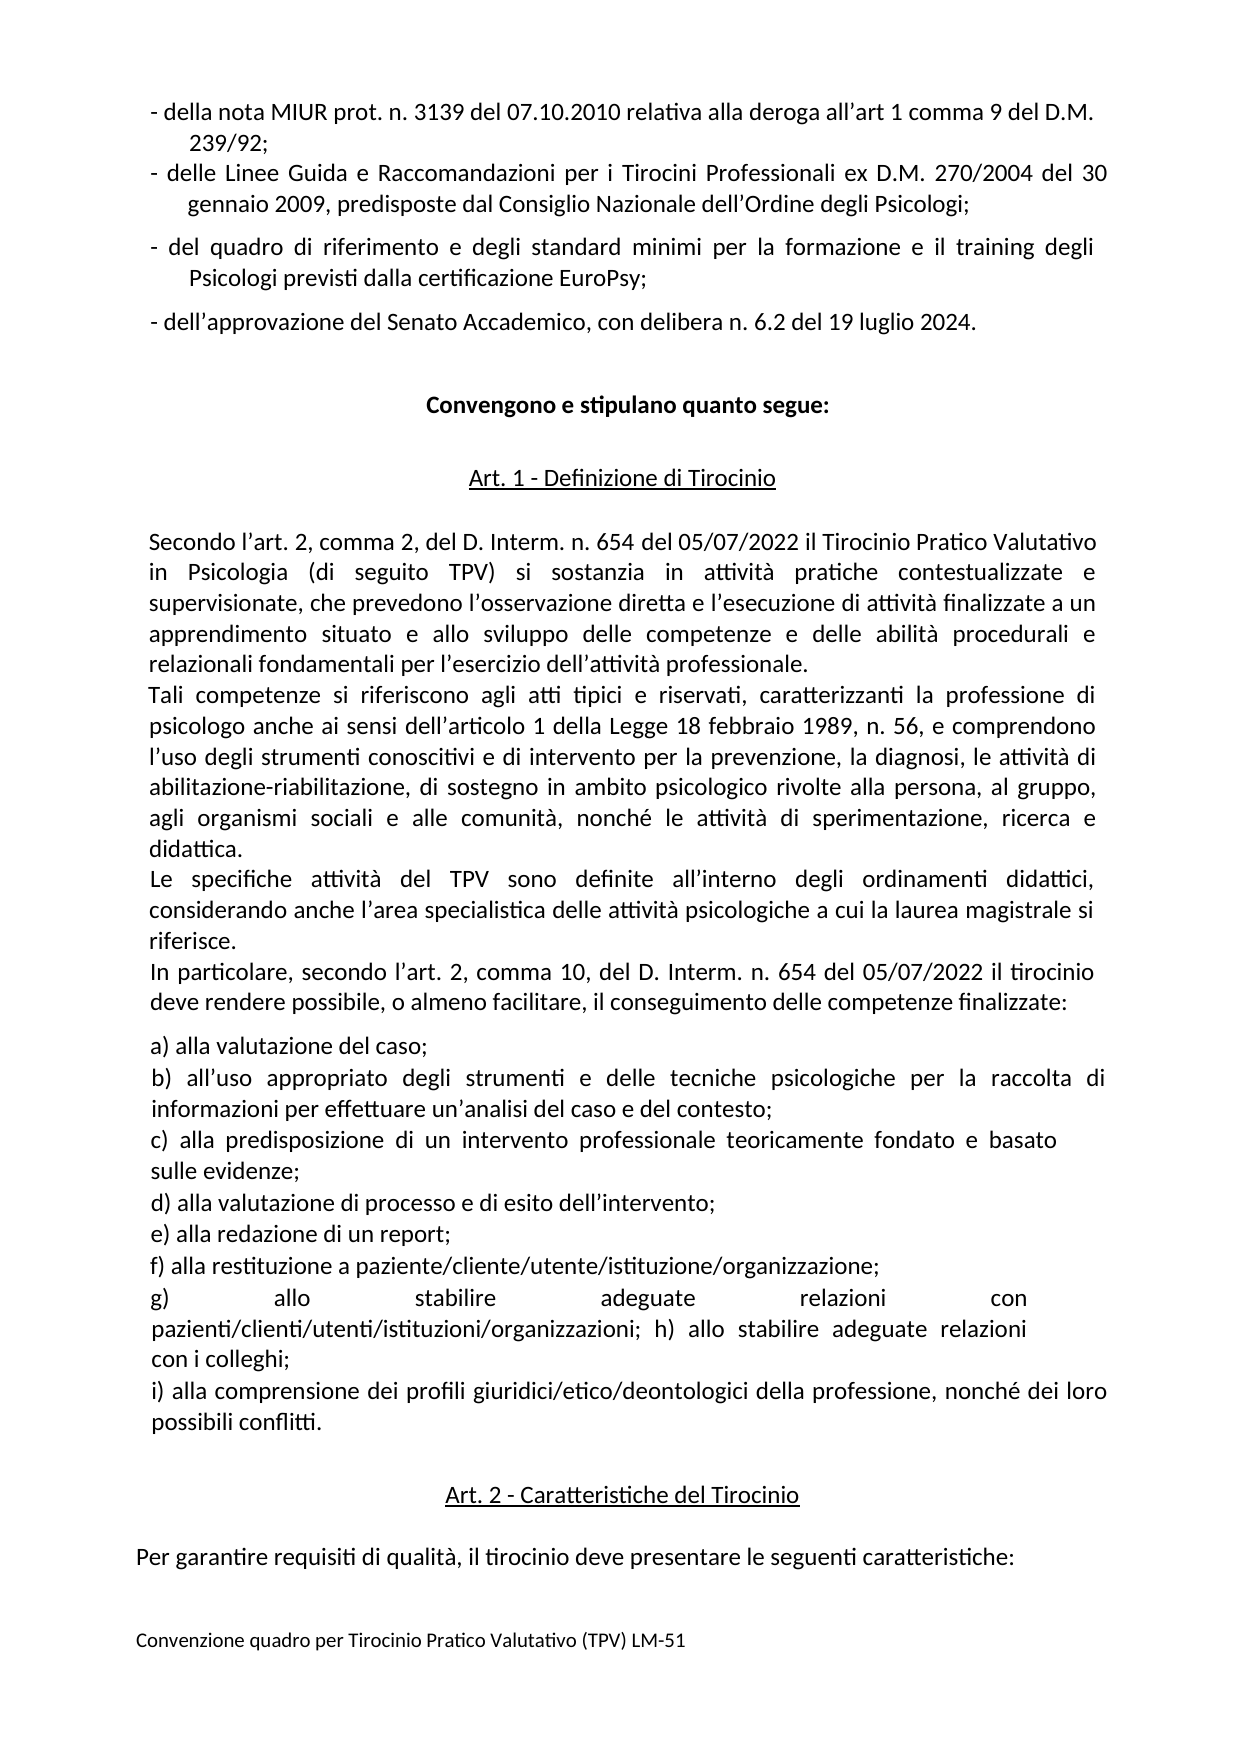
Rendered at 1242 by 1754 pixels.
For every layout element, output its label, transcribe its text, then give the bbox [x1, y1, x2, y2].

text b) all’uso appropriato degli strumenti e delle tecniche psicologiche per la raccolta di informazioni per effettuare un’analisi del caso e del contesto; [151, 1062, 1107, 1123]
text - del quadro di riferimento e degli standard minimi per la formazione e il training degli Psicologi previsti dalla certificazione EuroPsy; [150, 232, 1095, 293]
text - della nota MIUR prot. n. 3139 del 07.10.2010 relativa alla deroga all’art 1 comma 9 del D.M. 239/92; [150, 96, 1096, 157]
text Tali competenze si riferiscono agli atti tipici e riservati, caratterizzanti la professione di psicologo anche ai sensi dell’articolo 1 della Legge 18 febbraio 1989, n. 56, e comprendono l’uso degli strumenti conoscitivi e di intervento per la prevenzione, la diagnosi, le attività di abilitazione-riabilitazione, di sostegno in ambito psicologico rivolte alla persona, al gruppo, agli organismi sociali e alle comunità, nonché le attività di sperimentazione, ricerca e didattica. [148, 679, 1098, 863]
text Convengono e stipulano quanto segue: [136, 389, 830, 420]
text Le specifiche attività del TPV sono definite all’interno degli ordinamenti didattici, considerando anche l’area specialistica delle attività psicologiche a cui la laurea magistrale si riferisce. [149, 864, 1096, 956]
text In particolare, secondo l’art. 2, comma 10, del D. Interm. n. 654 del 05/07/2022 il tirocinio deve rendere possibile, o almeno facilitare, il conseguimento delle competenze finalizzate: [150, 956, 1097, 1017]
text c) alla predisposizione di un intervento professionale teoricamente fondato e basato sulle evidenze; [150, 1124, 1058, 1186]
text Per garantire requisiti di qualità, il tirocinio deve presentare le seguenti caratteristiche: [136, 1541, 1109, 1572]
text a) alla valutazione del caso; [150, 1031, 1097, 1061]
text e) alla redazione di un report; [150, 1218, 1109, 1249]
text i) alla comprensione dei profili giuridici/etico/deontologici della professione, nonché dei loro possibili conflitti. [151, 1375, 1109, 1436]
text d) alla valutazione di processo e di esito dell’intervento; [151, 1187, 1109, 1217]
text g) allo stabilire adeguate relazioni con pazienti/clienti/utenti/istituzioni/organizzazioni; h) allo stabilire adeguate relazioni con i colleghi; [150, 1282, 1028, 1374]
text Secondo l’art. 2, comma 2, del D. Interm. n. 654 del 05/07/2022 il Tirocinio Pratico Valutativo in Psicologia (di seguito TPV) si sostanzia in attività pratiche contestualizzate e supervisionate, che prevedono l’osservazione diretta e l’esecuzione di attività finalizzate a un apprendimento situato e allo sviluppo delle competenze e delle abilità procedurali e relazionali fondamentali per l’esercizio dell’attività professionale. [148, 526, 1097, 679]
text - dell’approvazione del Senato Accademico, con delibera n. 6.2 del 19 luglio 2024. [150, 306, 1097, 336]
text Art. 2 - Caratteristiche del Tirocinio [136, 1479, 1109, 1510]
text Art. 1 - Definizione di Tirocinio [136, 462, 1109, 492]
text - delle Linee Guida e Raccomandazioni per i Tirocini Professionali ex D.M. 270/2004 del 30 gennaio 2009, predisposte dal Consiglio Nazionale dell’Ordine degli Psicologi; [150, 157, 1109, 219]
text f) alla restituzione a paziente/cliente/utente/istituzione/organizzazione; [150, 1250, 1109, 1281]
